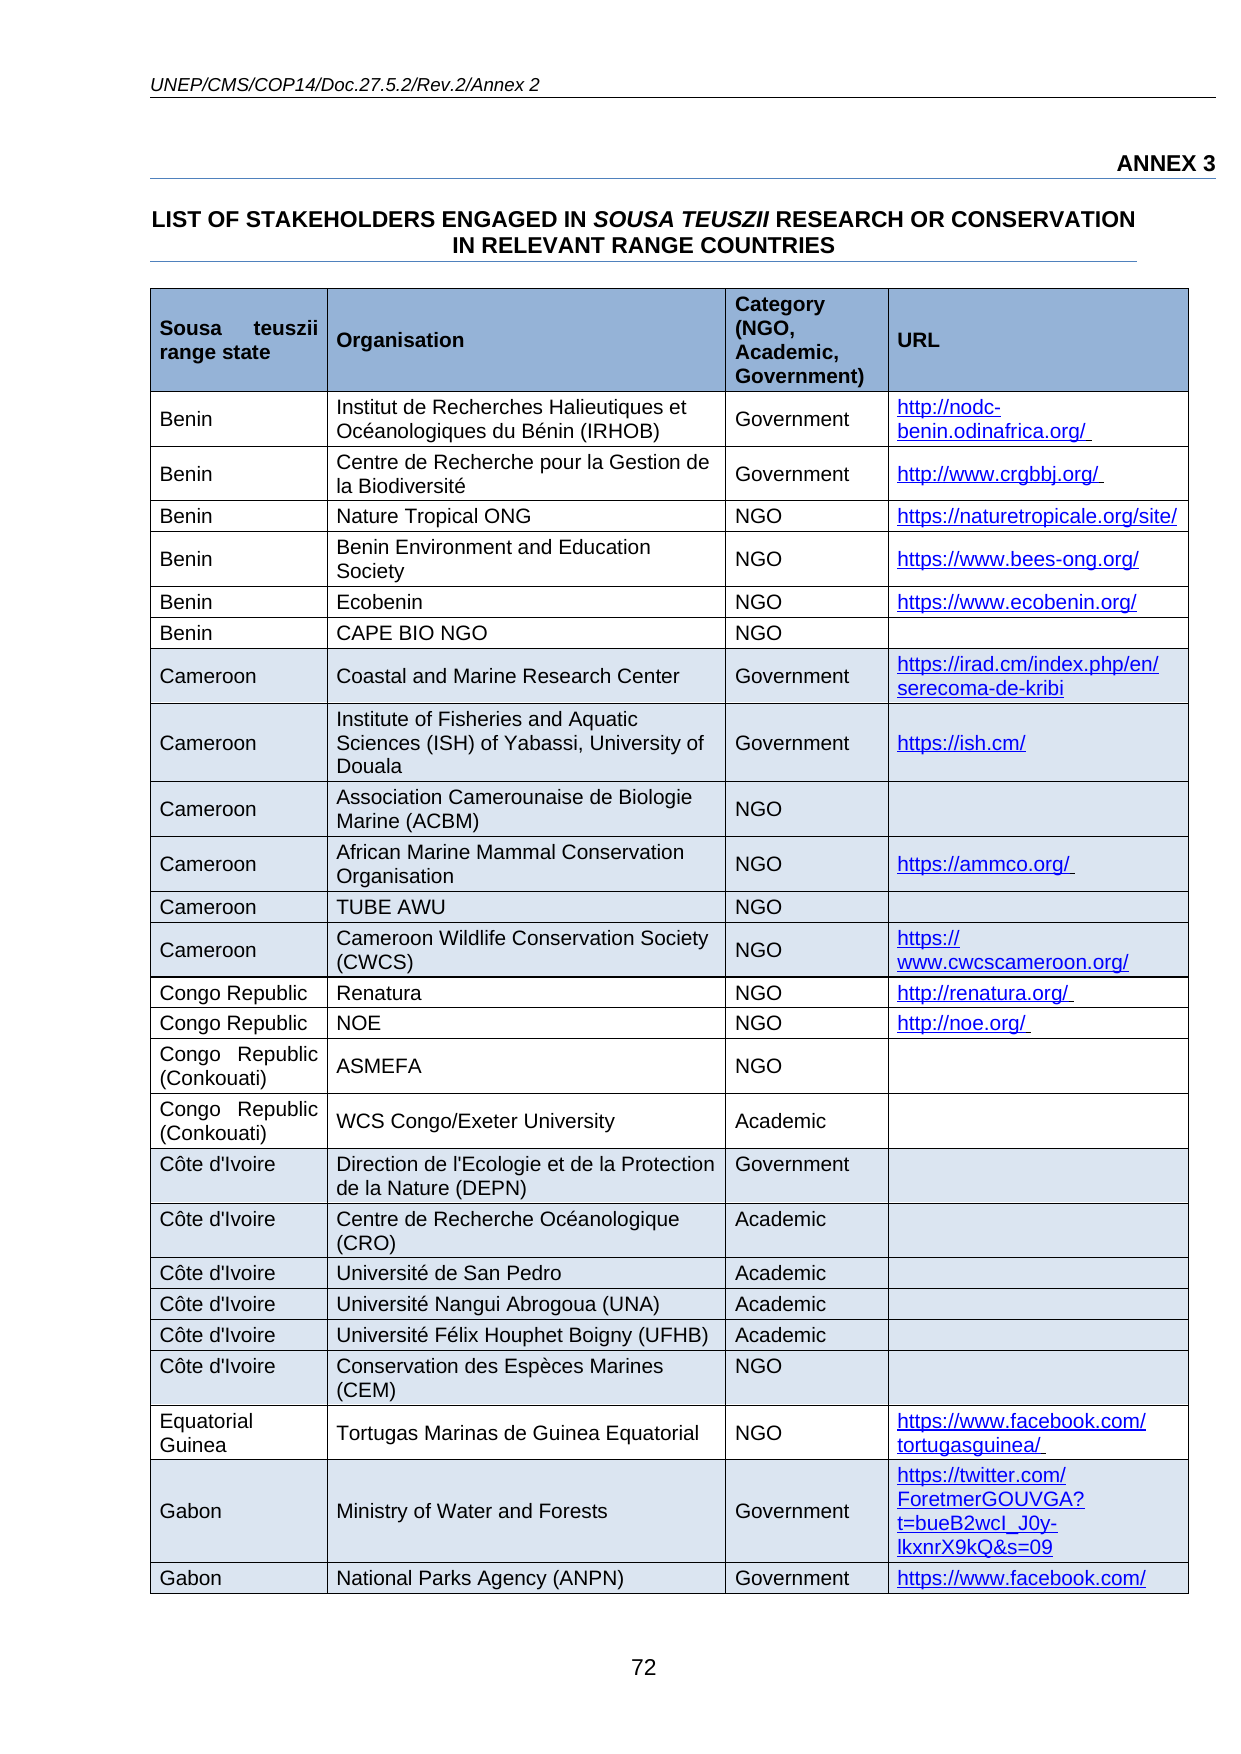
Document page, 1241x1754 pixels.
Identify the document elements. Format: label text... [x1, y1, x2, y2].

table_cell [889, 1204, 1188, 1257]
table_cell Association Camerounaise de Biologie Marine (ACBM) [328, 782, 725, 836]
table_cell ASMEFA [328, 1039, 725, 1093]
table_cell NGO [726, 501, 888, 531]
table_cell Government [726, 392, 888, 446]
table_cell [889, 892, 1188, 922]
table_cell Benin [151, 392, 327, 446]
table_cell Ecobenin [328, 587, 725, 617]
table_cell Government [726, 649, 888, 702]
table_cell http://noe.org/ [889, 1008, 1188, 1038]
table_cell Academic [726, 1289, 888, 1319]
table_cell Institut de Recherches Halieutiques et Océanologiques du Bénin (IRHOB) [328, 392, 725, 446]
table_cell Cameroon [151, 837, 327, 891]
table_cell NGO [726, 618, 888, 648]
table_cell [889, 1094, 1188, 1148]
table_cell Conservation des Espèces Marines (CEM) [328, 1351, 725, 1404]
table_cell Université Nangui Abrogoua (UNA) [328, 1289, 725, 1319]
table_cell Cameroon [151, 892, 327, 922]
table_cell Congo Republic (Conkouati) [151, 1094, 327, 1148]
table_cell http://renatura.org/ [889, 978, 1188, 1007]
table_cell http://nodc-benin.odinafrica.org/ [889, 392, 1188, 446]
table_cell Equatorial Guinea [151, 1406, 327, 1459]
table_cell Congo Republic [151, 1008, 327, 1038]
table_cell NGO [726, 532, 888, 586]
table_cell Gabon [151, 1460, 327, 1562]
table_cell Benin Environment and Education Society [328, 532, 725, 586]
table_cell [889, 1351, 1188, 1404]
table_cell Government [726, 1149, 888, 1202]
table_cell Benin [151, 532, 327, 586]
table_cell https://naturetropicale.org/site/ [889, 501, 1188, 531]
table_cell NGO [726, 923, 888, 976]
table_header Sousa teuszii range state [151, 289, 327, 391]
table_cell Côte d'Ivoire [151, 1289, 327, 1319]
table_cell Academic [726, 1258, 888, 1288]
subtitle LIST OF STAKEHOLDERS ENGAGED IN SOUSA TEUSZII RESEARCH OR CONSERVATION IN RELEVANT RANGE COUNTRIES [150, 206, 1137, 261]
table_cell Université Félix Houphet Boigny (UFHB) [328, 1320, 725, 1350]
table_cell http://www.crgbbj.org/ [889, 447, 1188, 500]
table_cell [889, 618, 1188, 648]
table_cell NGO [726, 782, 888, 836]
table_cell Academic [726, 1320, 888, 1350]
table_cell NGO [726, 587, 888, 617]
table_cell Renatura [328, 978, 725, 1007]
table_header URL [889, 289, 1188, 391]
table_cell Benin [151, 447, 327, 500]
table_header Organisation [328, 289, 725, 391]
table_cell https://www.bees-ong.org/ [889, 532, 1188, 586]
table_cell Nature Tropical ONG [328, 501, 725, 531]
table_cell https://twitter.com/ForetmerGOUVGA?t=bueB2wcI_J0y-lkxnrX9kQ&s=09 [889, 1460, 1188, 1562]
table_cell Coastal and Marine Research Center [328, 649, 725, 702]
table_cell Côte d'Ivoire [151, 1204, 327, 1257]
table_cell [889, 1320, 1188, 1350]
table_cell TUBE AWU [328, 892, 725, 922]
table_cell Government [726, 704, 888, 781]
table_cell https://www.facebook.com/PARCSGABON/ [889, 1563, 1188, 1593]
table_cell [889, 1149, 1188, 1202]
table_cell African Marine Mammal Conservation Organisation [328, 837, 725, 891]
table_cell https://ish.cm/ [889, 704, 1188, 781]
table_header Category (NGO, Academic, Government) [726, 289, 888, 391]
table_cell [889, 1039, 1188, 1093]
table_cell [889, 1258, 1188, 1288]
table_cell [889, 782, 1188, 836]
table_cell Cameroon [151, 704, 327, 781]
table_cell Centre de Recherche pour la Gestion de la Biodiversité [328, 447, 725, 500]
table_cell National Parks Agency (ANPN) [328, 1563, 725, 1593]
table_cell Cameroon [151, 782, 327, 836]
table_cell Côte d'Ivoire [151, 1149, 327, 1202]
table_cell https://irad.cm/index.php/en/serecoma-de-kribi [889, 649, 1188, 702]
table_cell CAPE BIO NGO [328, 618, 725, 648]
table_cell Côte d'Ivoire [151, 1320, 327, 1350]
table_cell NOE [328, 1008, 725, 1038]
table_cell [889, 1289, 1188, 1319]
subtitle ANNEX 3 [150, 150, 1216, 178]
table_cell Cameroon Wildlife Conservation Society (CWCS) [328, 923, 725, 976]
table_cell Direction de l'Ecologie et de la Protection de la Nature (DEPN) [328, 1149, 725, 1202]
table_cell Cameroon [151, 649, 327, 702]
table_cell Université de San Pedro [328, 1258, 725, 1288]
table_cell NGO [726, 1008, 888, 1038]
table_cell Benin [151, 587, 327, 617]
table_cell Benin [151, 501, 327, 531]
table_cell Côte d'Ivoire [151, 1258, 327, 1288]
table_cell Côte d'Ivoire [151, 1351, 327, 1404]
table_cell NGO [726, 978, 888, 1007]
table_cell NGO [726, 1351, 888, 1404]
table_cell Gabon [151, 1563, 327, 1593]
table_cell Centre de Recherche Océanologique (CRO) [328, 1204, 725, 1257]
table_cell NGO [726, 1406, 888, 1459]
table_cell NGO [726, 1039, 888, 1093]
table_cell Government [726, 1460, 888, 1562]
table_cell Benin [151, 618, 327, 648]
table_cell https://www.ecobenin.org/ [889, 587, 1188, 617]
table_cell Congo Republic [151, 978, 327, 1007]
table_cell Cameroon [151, 923, 327, 976]
table_cell NGO [726, 837, 888, 891]
table_cell Tortugas Marinas de Guinea Equatorial [328, 1406, 725, 1459]
table_cell Institute of Fisheries and Aquatic Sciences (ISH) of Yabassi, University of Douala [328, 704, 725, 781]
table_cell Government [726, 1563, 888, 1593]
table_cell Ministry of Water and Forests [328, 1460, 725, 1562]
table_cell Academic [726, 1094, 888, 1148]
table_cell https://www.cwcscameroon.org/ [889, 923, 1188, 976]
table_cell NGO [726, 892, 888, 922]
table_cell Government [726, 447, 888, 500]
table_cell https://ammco.org/ [889, 837, 1188, 891]
table_cell https://www.facebook.com/tortugasguinea/ [889, 1406, 1188, 1459]
table_cell Congo Republic (Conkouati) [151, 1039, 327, 1093]
table_cell WCS Congo/Exeter University [328, 1094, 725, 1148]
table_cell Academic [726, 1204, 888, 1257]
